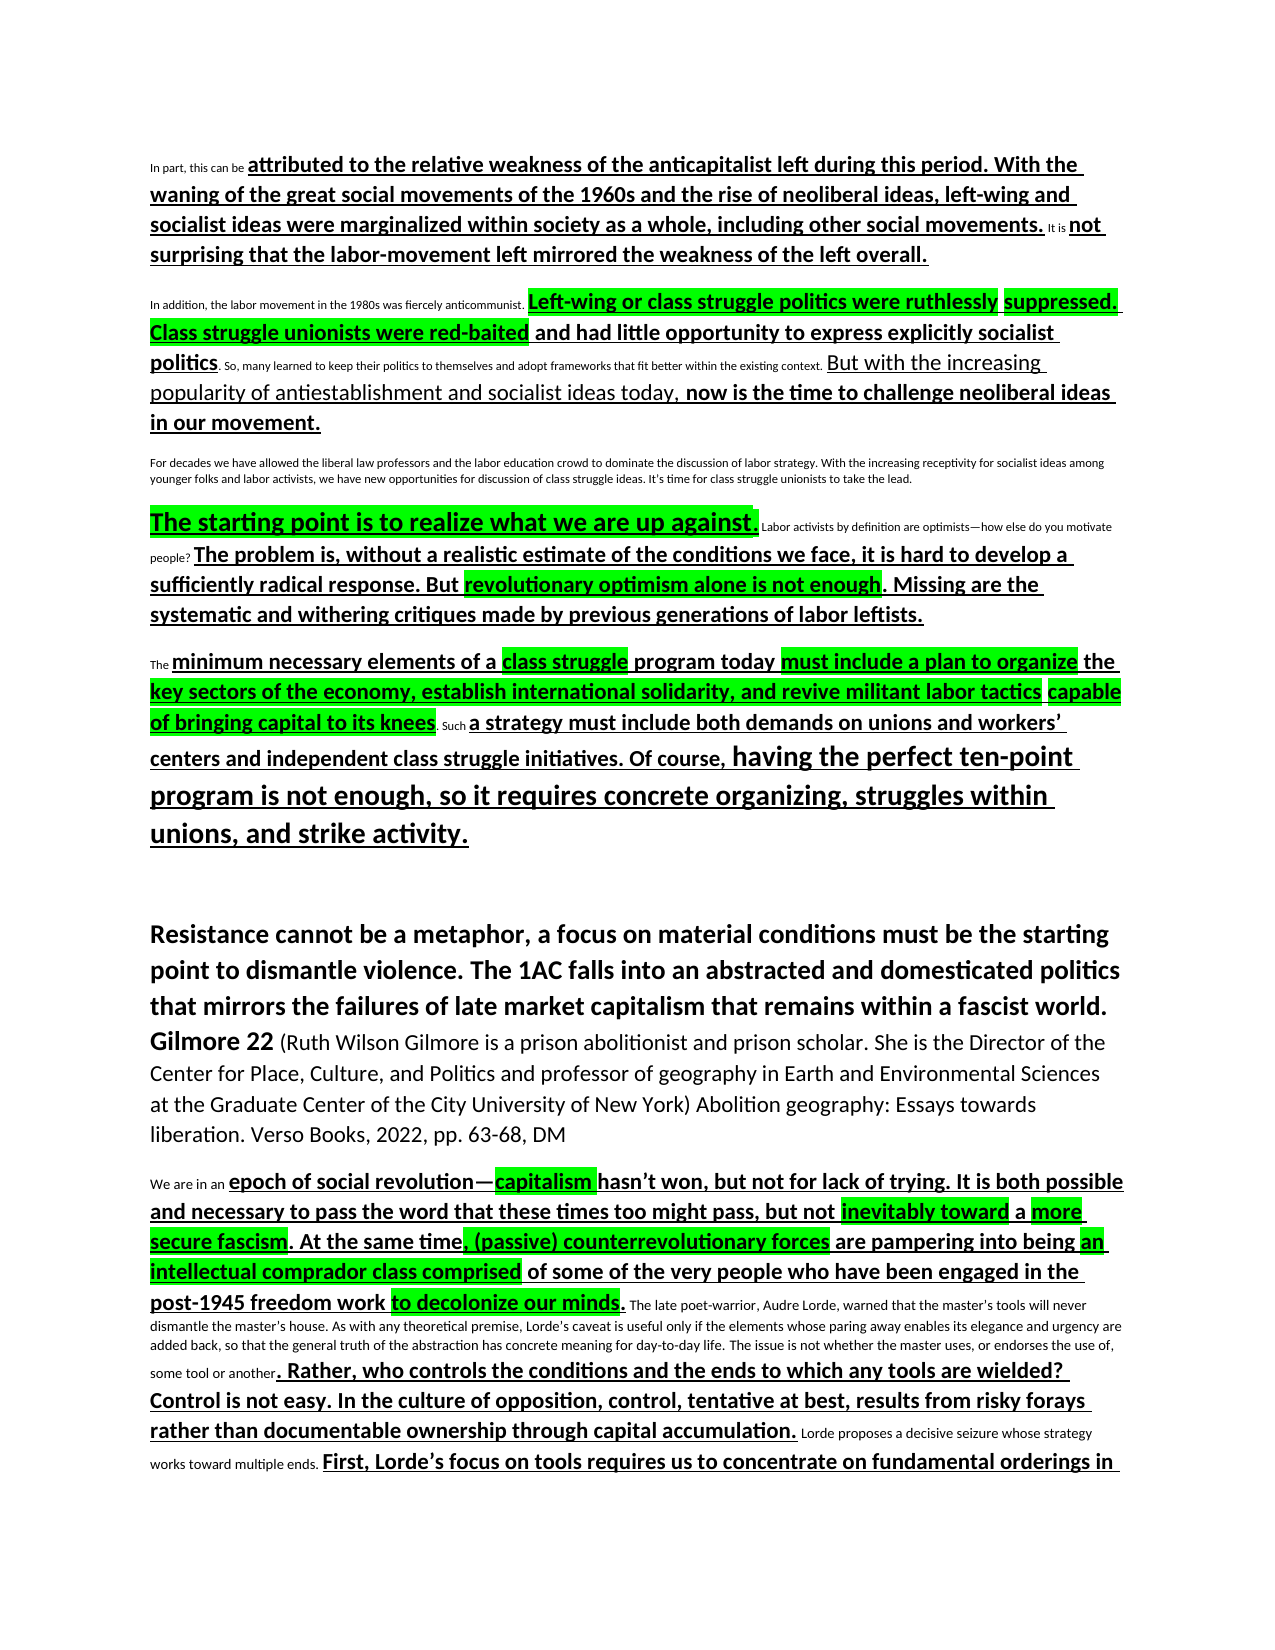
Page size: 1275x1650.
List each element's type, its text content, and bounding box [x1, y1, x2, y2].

text In addition, the labor movement in the 1980s was fiercely anticommunist. Left-wing or class struggle politics were ruthlessly suppressed. Class struggle unionists were red-baited and had little opportunity to express explicitly socialist politics. So, many learned to keep their politics to themselves and adopt frameworks that fit better within the existing context. But with the increasing popularity of antiestablishment and socialist ideas today, now is the time to challenge neoliberal ideas in our movement. [150, 287, 1125, 436]
text In part, this can be attributed to the relative weakness of the anticapitalist left during this period. With the waning of the great social movements of the 1960s and the rise of neoliberal ideas, left-wing and socialist ideas were marginalized within society as a whole, including other social movements. It is not surprising that the labor-movement left mirrored the weakness of the left overall. [150, 150, 1125, 269]
text The starting point is to realize what we are up against. Labor activists by definition are optimists—how else do you motivate people? The problem is, without a realistic estimate of the conditions we face, it is hard to develop a sufficiently radical response. But revolutionary optimism alone is not enough. Missing are the systematic and withering critiques made by previous generations of labor leftists. [150, 505, 1125, 628]
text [150, 1167, 1125, 1475]
text For decades we have allowed the liberal law professors and the labor education crowd to dominate the discussion of labor strategy. With the increasing receptivity for socialist ideas among younger folks and labor activists, we have new opportunities for discussion of class struggle ideas. It’s time for class struggle unionists to take the lead. [150, 455, 1125, 487]
text Gilmore 22 (Ruth Wilson Gilmore is a prison abolitionist and prison scholar. She is the Director of the Center for Place, Culture, and Politics and professor of geography in Earth and Environmental Sciences at the Graduate Center of the City University of New York) Abolition geography: Essays towards liberation. Verso Books, 2022, pp. 63-68, DM [150, 1024, 1125, 1148]
text The minimum necessary elements of a class struggle program today must include a plan to organize the key sectors of the economy, establish international solidarity, and revive militant labor tactics capable of bringing capital to its knees. Such a strategy must include both demands on unions and workers’ centers and independent class struggle initiatives. Of course, having the perfect ten-point program is not enough, so it requires concrete organizing, struggles within unions, and strike activity. [150, 647, 1125, 851]
subtitle Resistance cannot be a metaphor, a focus on material conditions must be the starting point to dismantle violence. The 1AC falls into an abstracted and domesticated politics that mirrors the failures of late market capitalism that remains within a fascist world. [150, 917, 1125, 1022]
